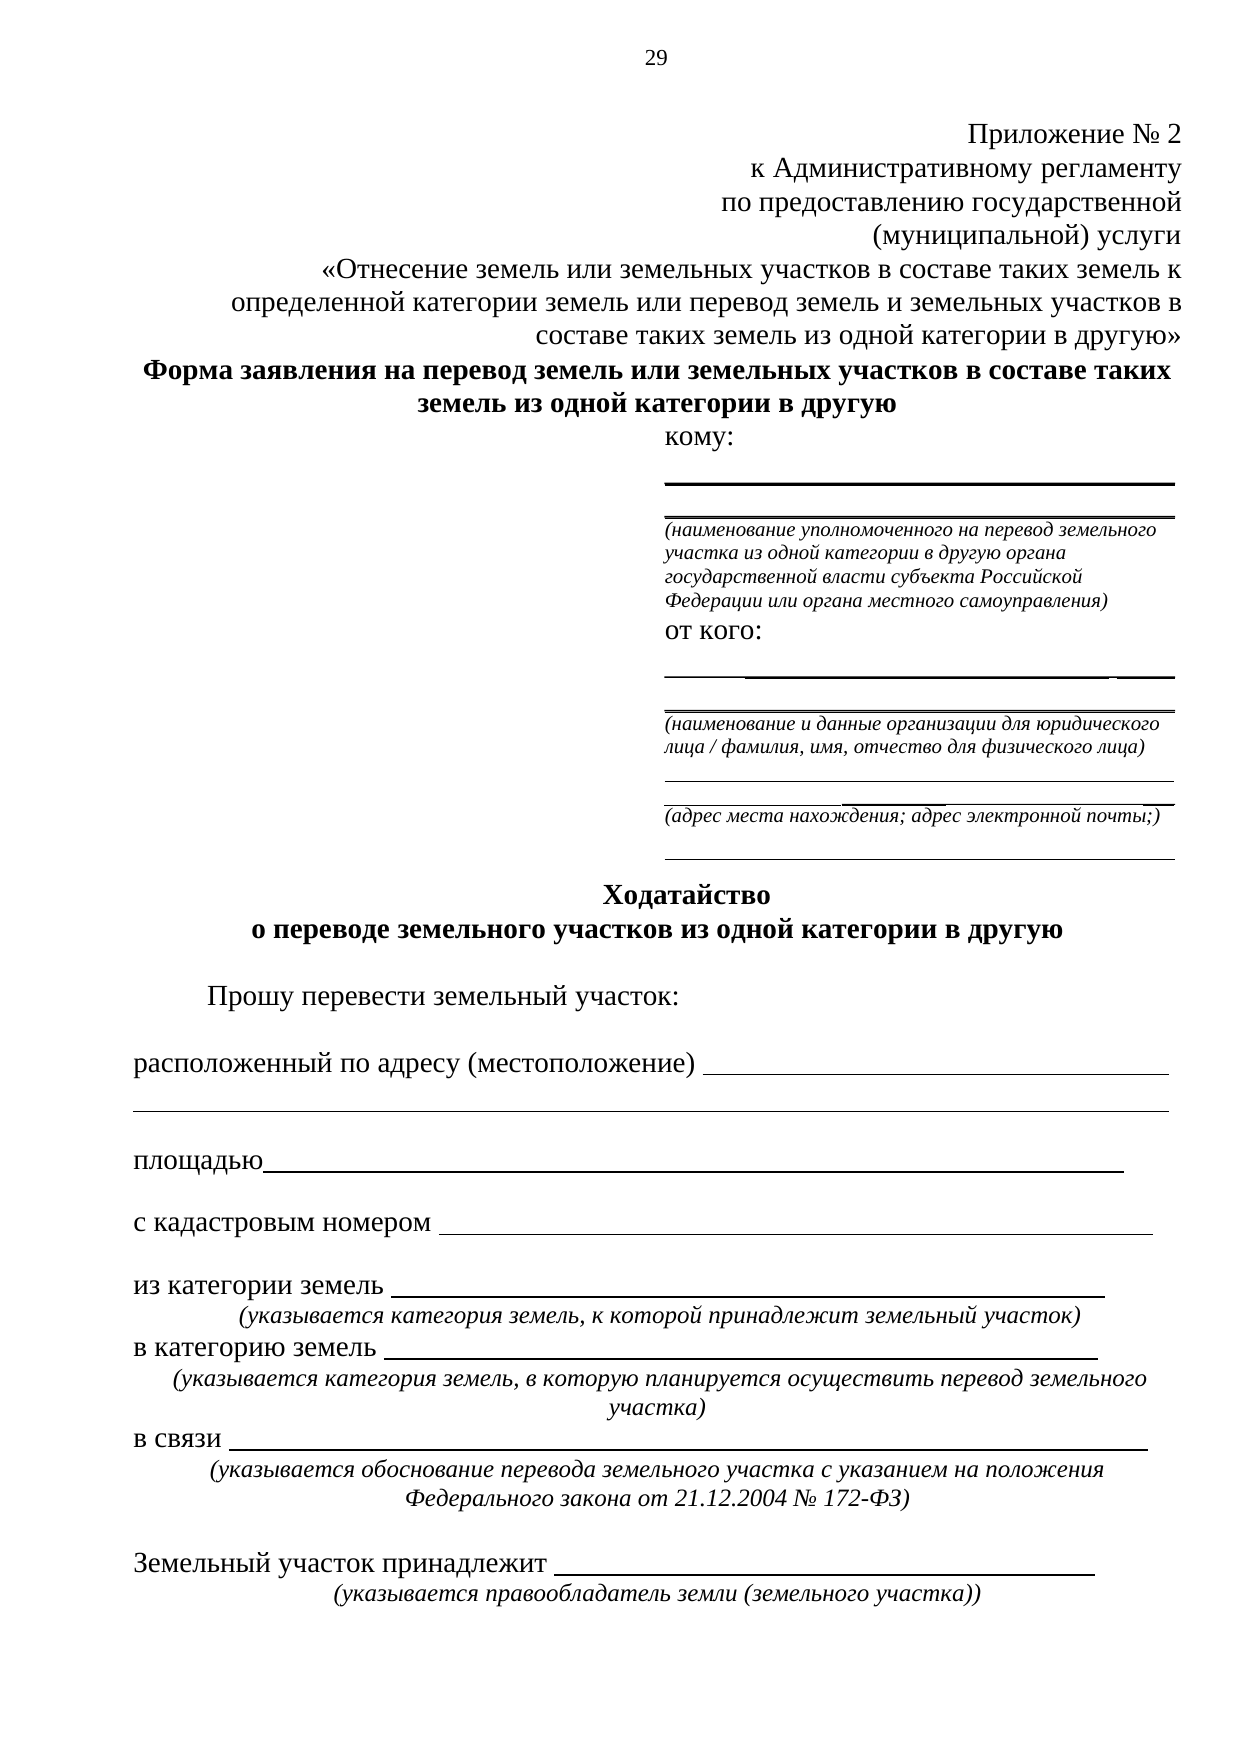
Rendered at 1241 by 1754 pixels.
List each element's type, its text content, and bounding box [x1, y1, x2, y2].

text о переводе земельного участков из одной категории в другую [140, 911, 1174, 944]
text с кадастровым номером [133, 1204, 1209, 1238]
text из категории земель [133, 1267, 1209, 1301]
text Приложение № 2 к Административному регламенту по предоставлению государственной [721, 117, 1182, 217]
text в связи [133, 1421, 1209, 1454]
text Прошу перевести земельный участок: [207, 978, 1209, 1011]
text (наименование уполномоченного на перевод земельного [664, 509, 1209, 540]
text (муниципальной) услуги [121, 217, 1181, 251]
subtitle Форма заявления на перевод земель или земельных участков в составе таких земель из одной категории в другую [143, 352, 1173, 419]
text в категорию земель [133, 1329, 1209, 1363]
text (указывается правообладатель земли (земельного участка)) [140, 1578, 1174, 1607]
text расположенный по адресу (местоположение) [133, 1045, 1209, 1078]
text «Отнесение земель или земельных участков в составе таких земель к определенной категории земель или перевод земель и земельных участков в [230, 251, 1182, 318]
text кому: [664, 419, 1209, 452]
text (наименование и данные организации для юридического [664, 703, 1209, 734]
text (указывается категория земель, к которой принадлежит земельный участок) [239, 1301, 1209, 1329]
text лица / фамилия, имя, отчество для физического лица) [664, 734, 1209, 758]
text (указывается обоснование перевода земельного участка с указанием на положения Федерального закона от 21.12.2004 № 172-ФЗ) [209, 1454, 1106, 1512]
text (адрес места нахождения; адрес электронной почты;) [664, 797, 1209, 827]
text площадью [133, 1142, 1209, 1176]
text Земельный участок принадлежит [133, 1545, 1209, 1578]
subtitle Ходатайство [186, 877, 1187, 911]
text (указывается категория земель, в которую планируется осуществить перевод земельного участка) [173, 1363, 1209, 1421]
text участка из одной категории в другую органа государственной власти субъекта Российской Федерации или органа местного самоуправления) [664, 540, 1178, 612]
text от кого: [664, 612, 1209, 646]
text составе таких земель из одной категории в другую» [535, 318, 1209, 351]
